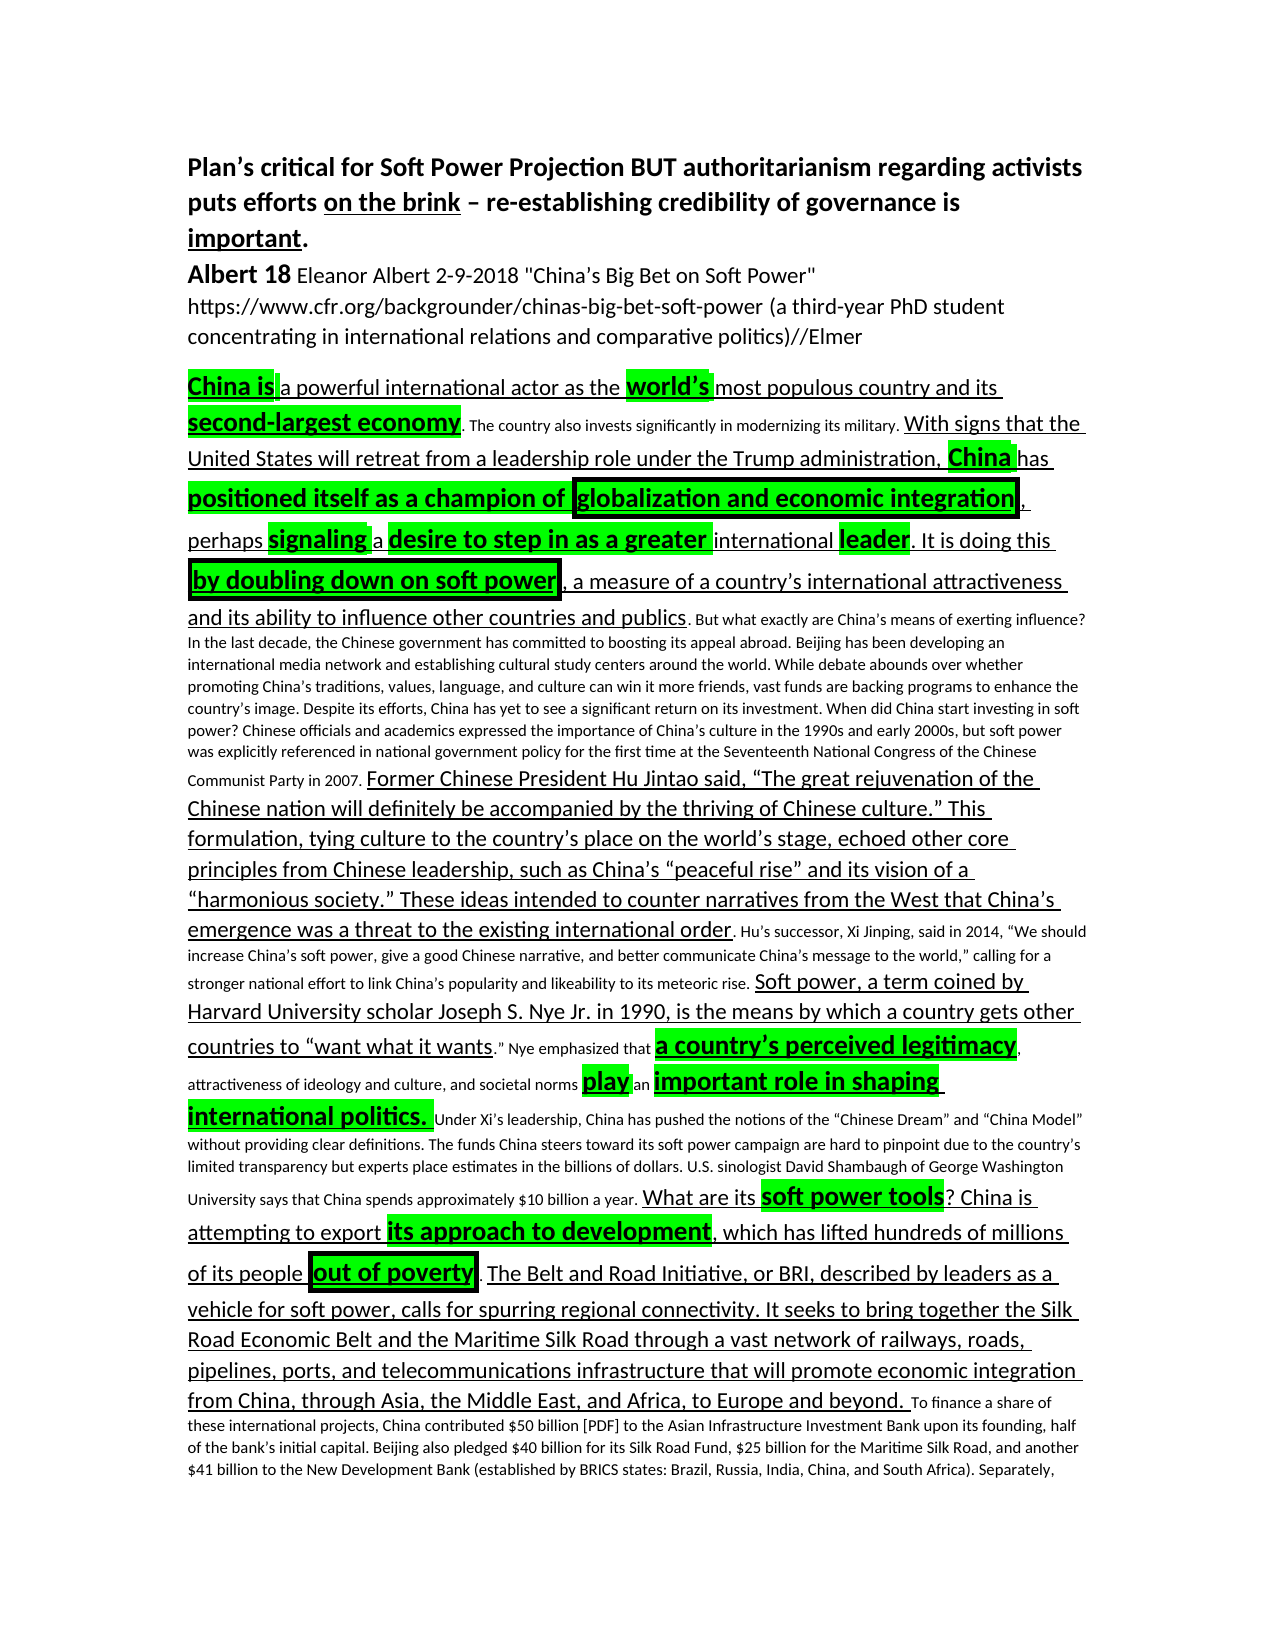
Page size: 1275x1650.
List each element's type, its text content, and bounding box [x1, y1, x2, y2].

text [187, 369, 1087, 1479]
subtitle Plan’s critical for Soft Power Projection BUT authoritarianism regarding activists puts efforts on the brink – re-establishing credibility of governance is important. [187, 150, 1087, 254]
text Albert 18 Eleanor Albert 2-9-2018 "China’s Big Bet on Soft Power" https://www.cfr.org/backgrounder/chinas-big-bet-soft-power (a third-year PhD student concentrating in international relations and comparative politics)//Elmer [187, 257, 1087, 350]
